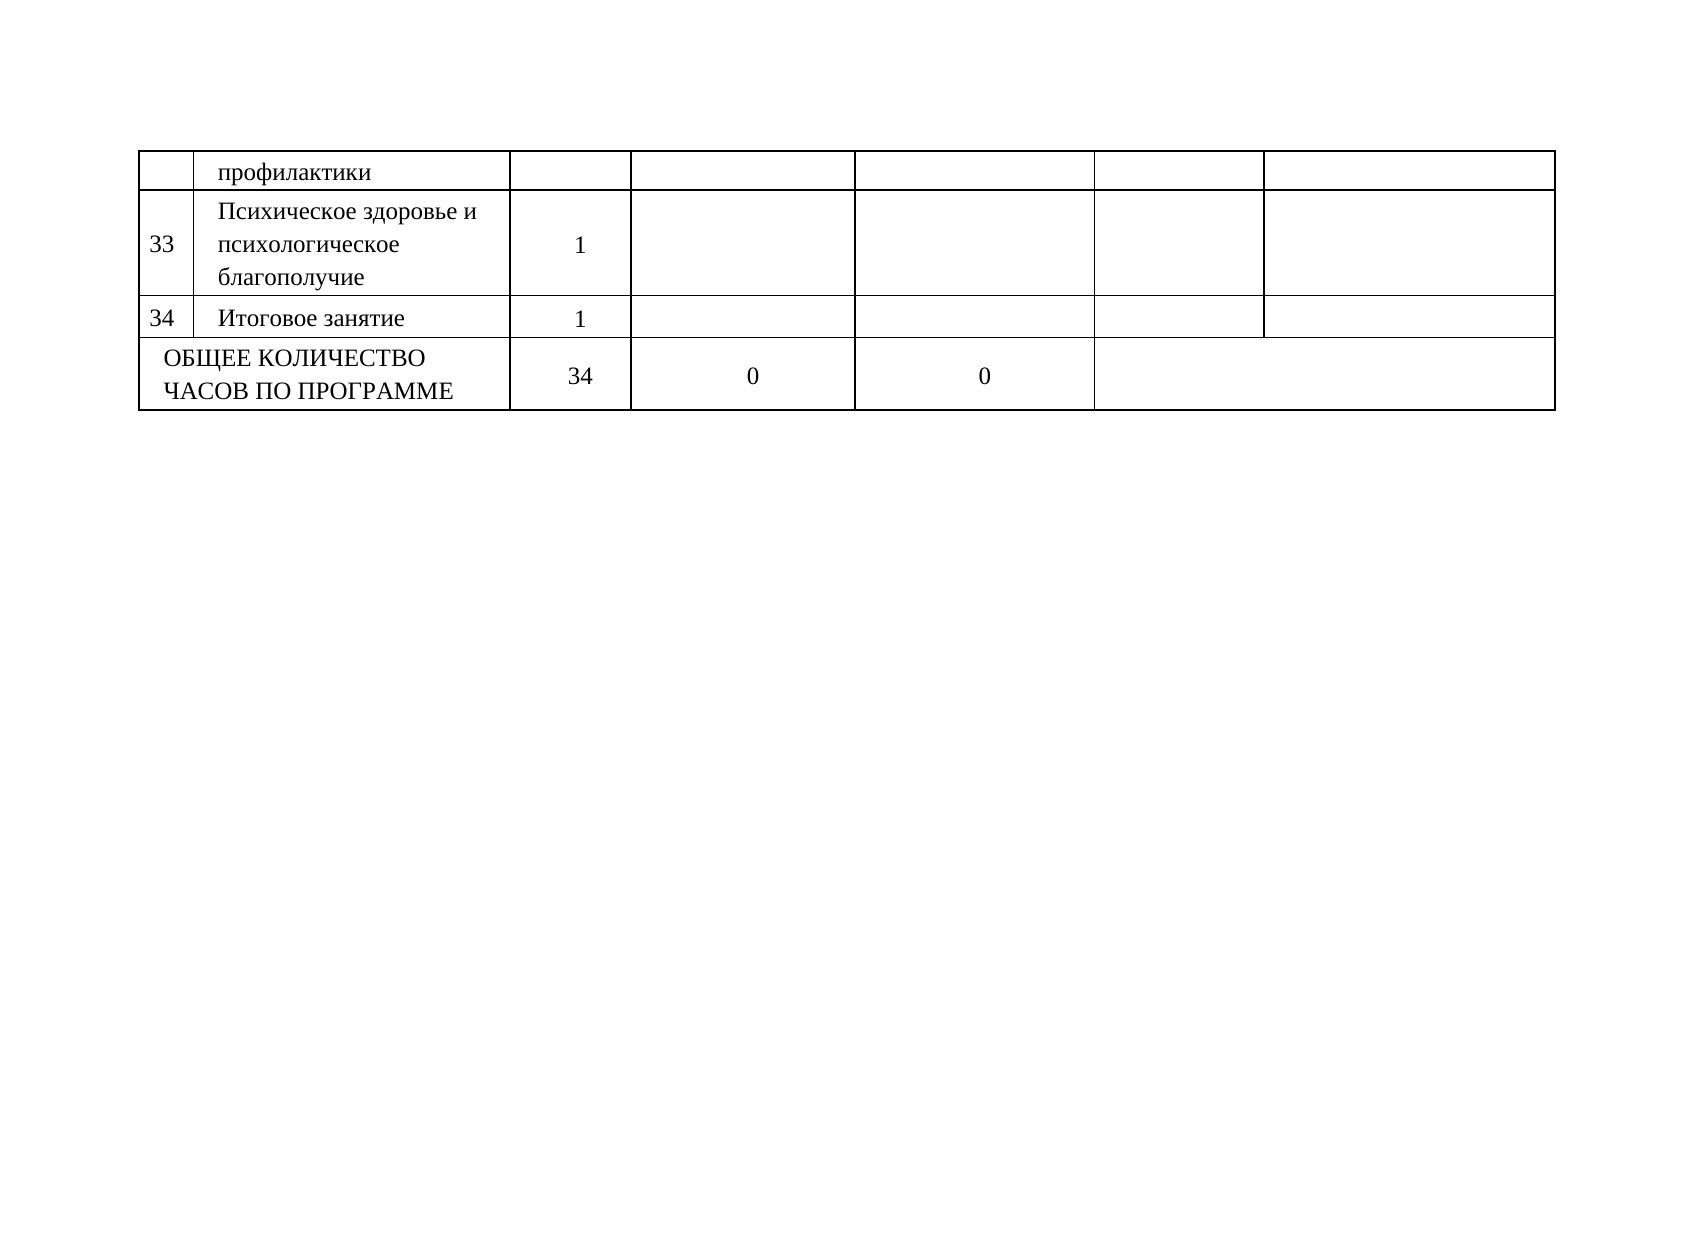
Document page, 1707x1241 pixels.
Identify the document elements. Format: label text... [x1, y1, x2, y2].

table_cell ОБЩЕЕ КОЛИЧЕСТВО ЧАСОВ ПО ПРОГРАММЕ [140, 338, 509, 409]
table_cell 1 [511, 191, 630, 295]
table_cell 1 [511, 152, 630, 189]
table_cell Психическое здоровье и психологическое благополучие [194, 191, 509, 295]
table_cell [856, 296, 1094, 337]
table_cell [632, 296, 854, 337]
table_cell [1095, 191, 1263, 295]
table_cell [1265, 152, 1554, 189]
table_cell [1095, 338, 1554, 409]
table_cell 32 [140, 152, 193, 189]
table_cell [1265, 191, 1554, 295]
table_cell 34 [140, 296, 193, 337]
table_cell [1265, 296, 1554, 337]
table_cell Итоговое занятие [194, 296, 509, 337]
table_cell [1095, 296, 1263, 337]
table_cell [856, 152, 1094, 189]
table_cell 0 [632, 338, 854, 409]
table_cell [856, 191, 1094, 295]
table_cell 34 [511, 338, 630, 409]
table_cell [632, 152, 854, 189]
table_cell 0 [856, 338, 1094, 409]
table_cell [1095, 152, 1263, 189]
table_cell 1 [511, 296, 630, 337]
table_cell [194, 152, 509, 189]
table_cell [632, 191, 854, 295]
table_cell 33 [140, 191, 193, 295]
